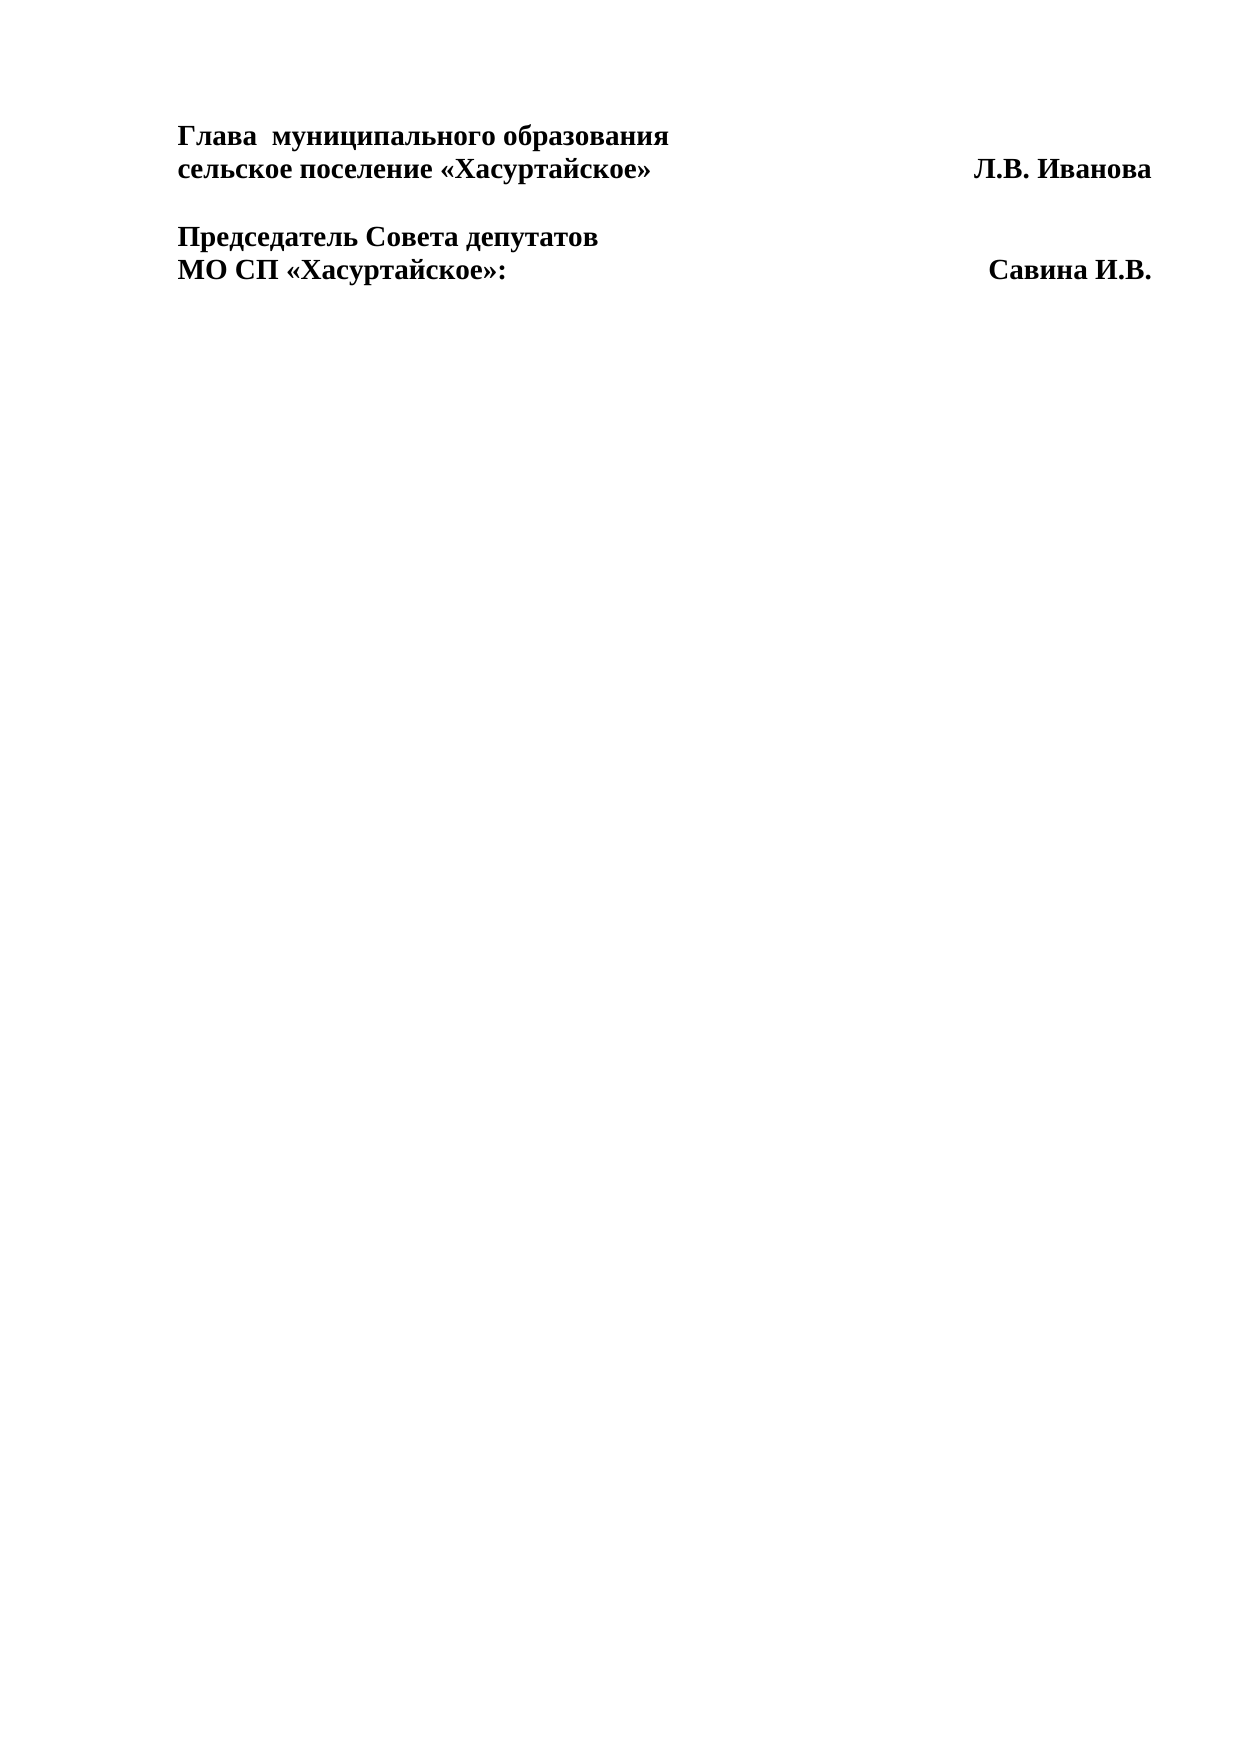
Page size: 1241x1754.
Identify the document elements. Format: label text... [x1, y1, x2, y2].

text Глава муниципального образования [177, 118, 1152, 152]
text сельское поселение «Хасуртайское» Л.В. Иванова [177, 152, 1152, 185]
text МО СП «Хасуртайское»: Савина И.В. [177, 252, 1152, 286]
text Председатель Совета депутатов [177, 219, 1152, 252]
